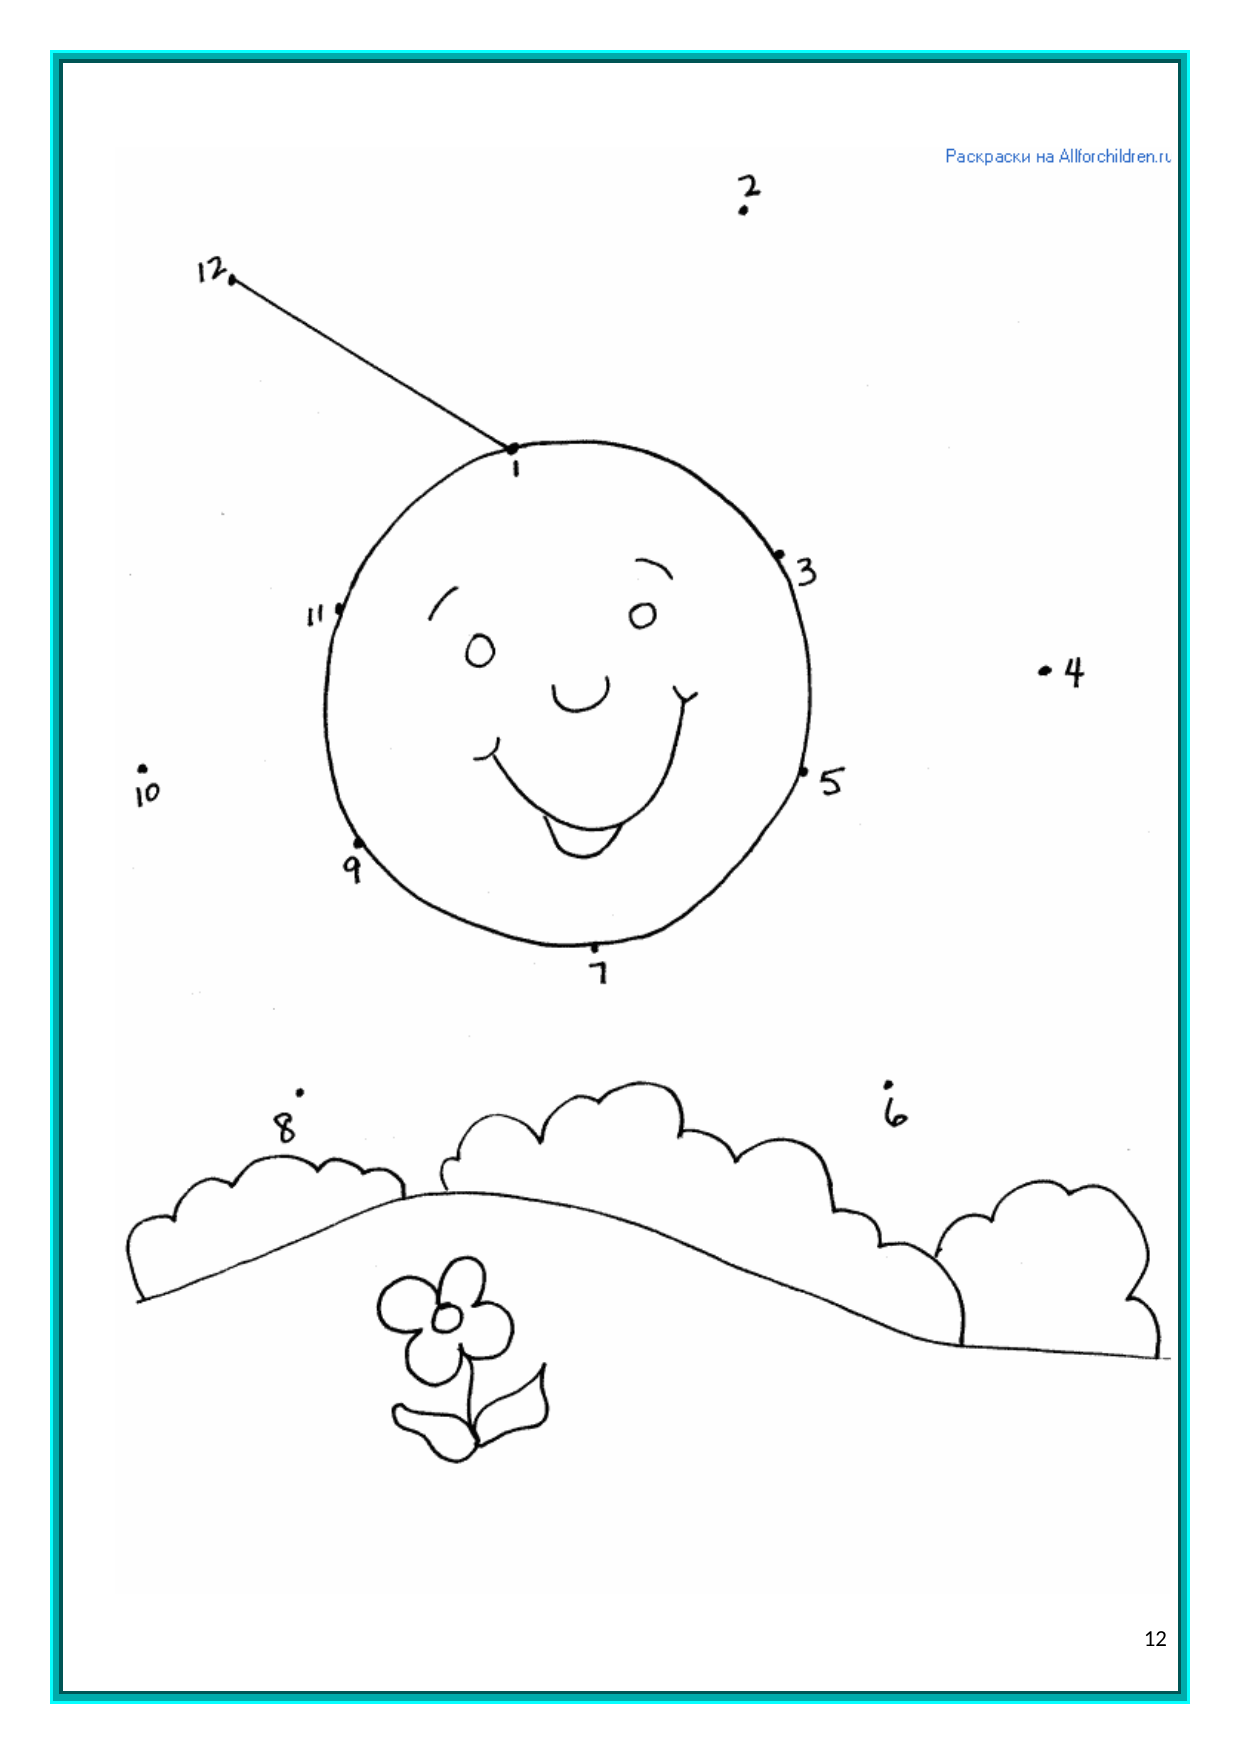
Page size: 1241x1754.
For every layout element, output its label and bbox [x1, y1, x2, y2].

table_header [114, 145, 1171, 1620]
picture [115, 147, 1172, 1594]
